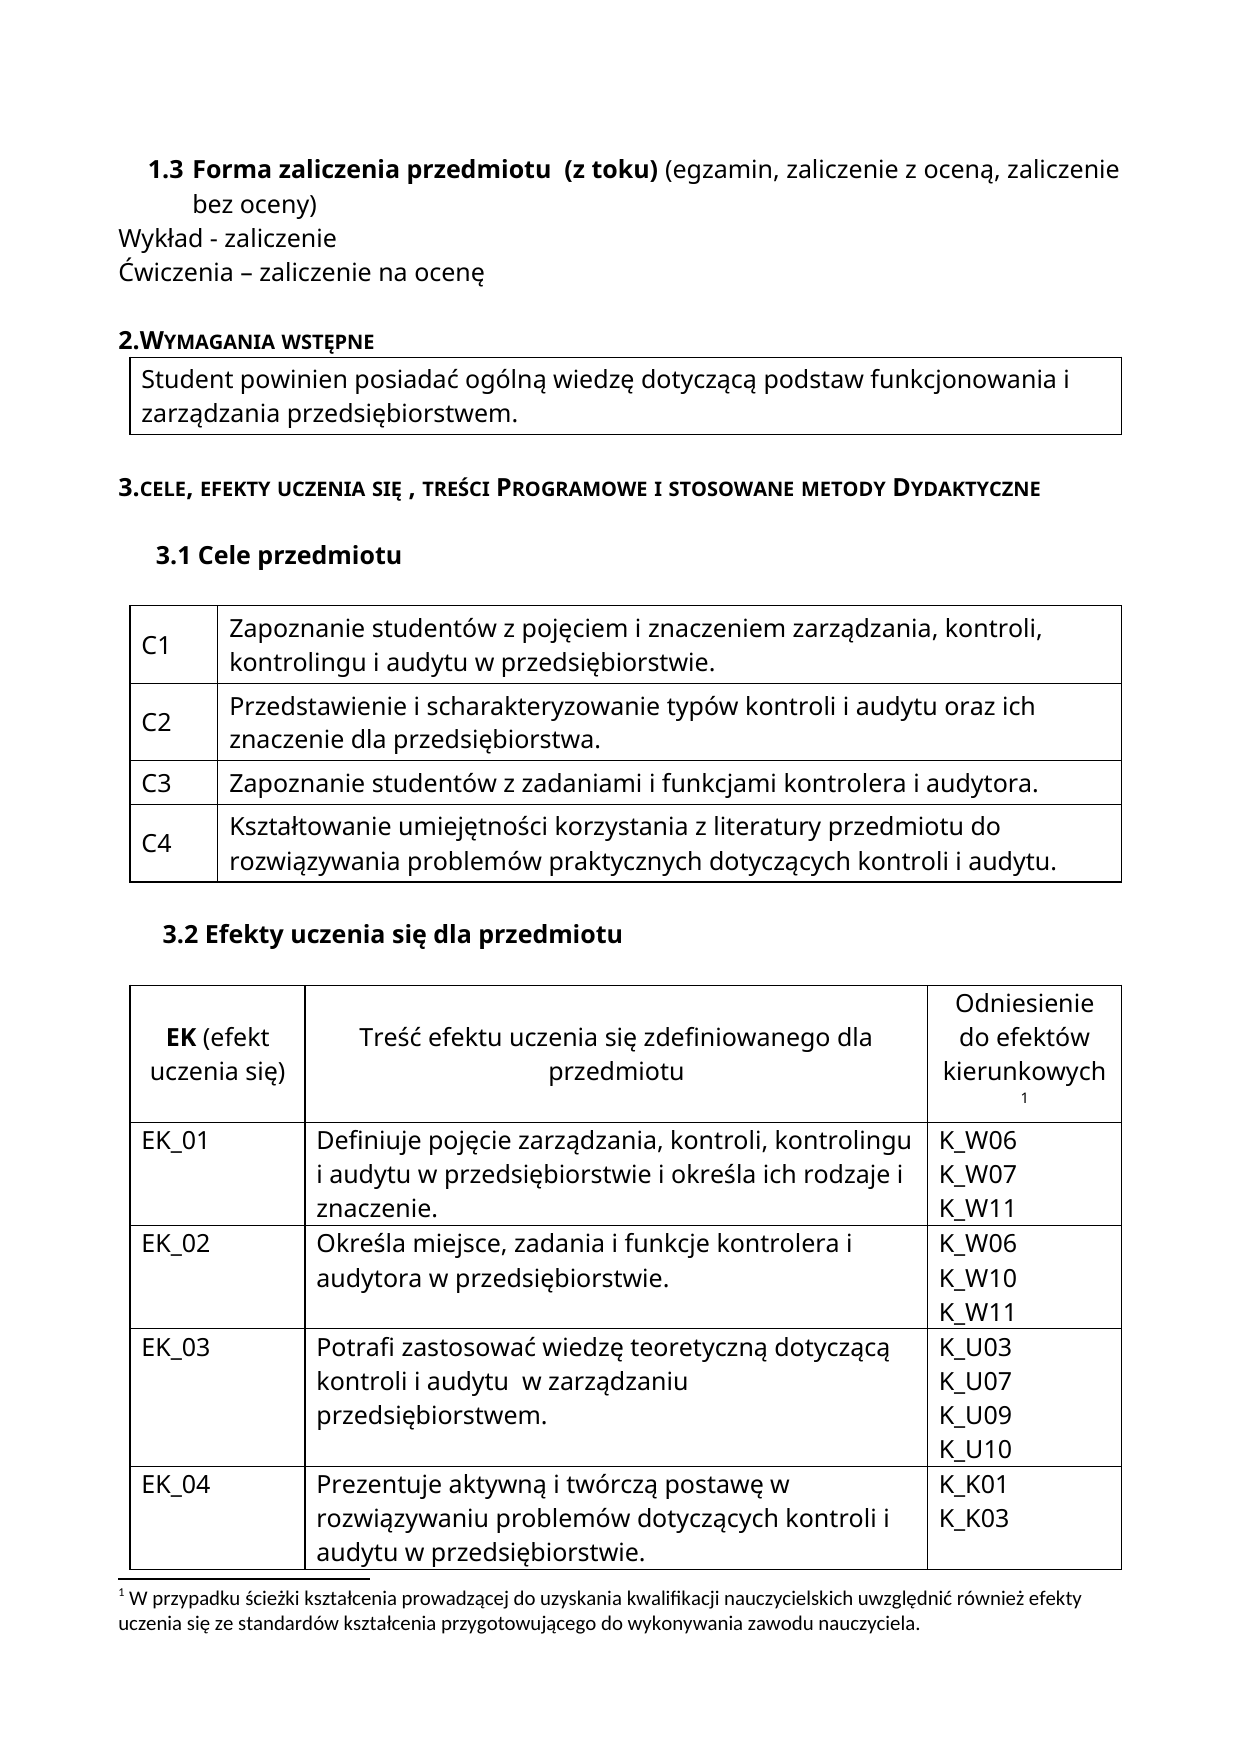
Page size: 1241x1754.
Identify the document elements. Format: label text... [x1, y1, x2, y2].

table_header Zapoznanie studentów z pojęciem i znaczeniem zarządzania, kontroli, kontrolingu i audytu w przedsiębiorstwie. [218, 606, 1121, 683]
text 1.3 Forma zaliczenia przedmiotu (z toku) (egzamin, zaliczenie z oceną, zaliczenie bez oceny) [148, 152, 1122, 220]
table_cell C4 [131, 805, 217, 881]
table_cell C3 [131, 761, 217, 804]
table_header EK (efekt uczenia się) [131, 986, 304, 1122]
table_cell K_U03 K_U07 K_U09 K_U10 [928, 1329, 1121, 1466]
text 3.1 Cele przedmiotu [156, 537, 1122, 571]
text 3.2 Efekty uczenia się dla przedmiotu [162, 916, 1122, 951]
table_cell EK_03 [131, 1329, 304, 1466]
table_cell EK_02 [131, 1226, 304, 1328]
table_cell Definiuje pojęcie zarządzania, kontroli, kontrolingu i audytu w przedsiębiorstwie i określa ich rodzaje i znaczenie. [306, 1123, 927, 1225]
table_cell C2 [131, 684, 217, 760]
text Wykład - zaliczenie [118, 220, 1122, 254]
text 3.cele, efekty uczenia się , treści Programowe i stosowane metody Dydaktyczne [118, 469, 1122, 503]
table_cell Prezentuje aktywną i twórczą postawę w rozwiązywaniu problemów dotyczących kontroli i audytu w przedsiębiorstwie. [306, 1467, 927, 1569]
table_cell K_W06 K_W10 K_W11 [928, 1226, 1121, 1328]
table_cell Określa miejsce, zadania i funkcje kontrolera i audytora w przedsiębiorstwie. [306, 1226, 927, 1328]
table_header Student powinien posiadać ogólną wiedzę dotyczącą podstaw funkcjonowania i zarządzania przedsiębiorstwem. [131, 358, 1121, 434]
table_cell Przedstawienie i scharakteryzowanie typów kontroli i audytu oraz ich znaczenie dla przedsiębiorstwa. [218, 684, 1121, 760]
table_cell K_K01 K_K03 [928, 1467, 1121, 1569]
table_cell Potrafi zastosować wiedzę teoretyczną dotyczącą kontroli i audytu w zarządzaniu przedsiębiorstwem. [306, 1329, 927, 1466]
table_cell K_W06 K_W07 K_W11 [928, 1123, 1121, 1225]
table_cell Zapoznanie studentów z zadaniami i funkcjami kontrolera i audytora. [218, 761, 1121, 804]
table_header C1 [131, 606, 217, 683]
table_cell Kształtowanie umiejętności korzystania z literatury przedmiotu do rozwiązywania problemów praktycznych dotyczących kontroli i audytu. [218, 805, 1121, 881]
table_cell EK_04 [131, 1467, 304, 1569]
text Ćwiczenia – zaliczenie na ocenę [118, 254, 1122, 288]
table_header Odniesienie do efektów kierunkowych [928, 986, 1121, 1122]
text 2.Wymagania wstępne [118, 322, 1122, 357]
table_header Treść efektu uczenia się zdefiniowanego dla przedmiotu [306, 986, 927, 1122]
table_cell EK_01 [131, 1123, 304, 1225]
